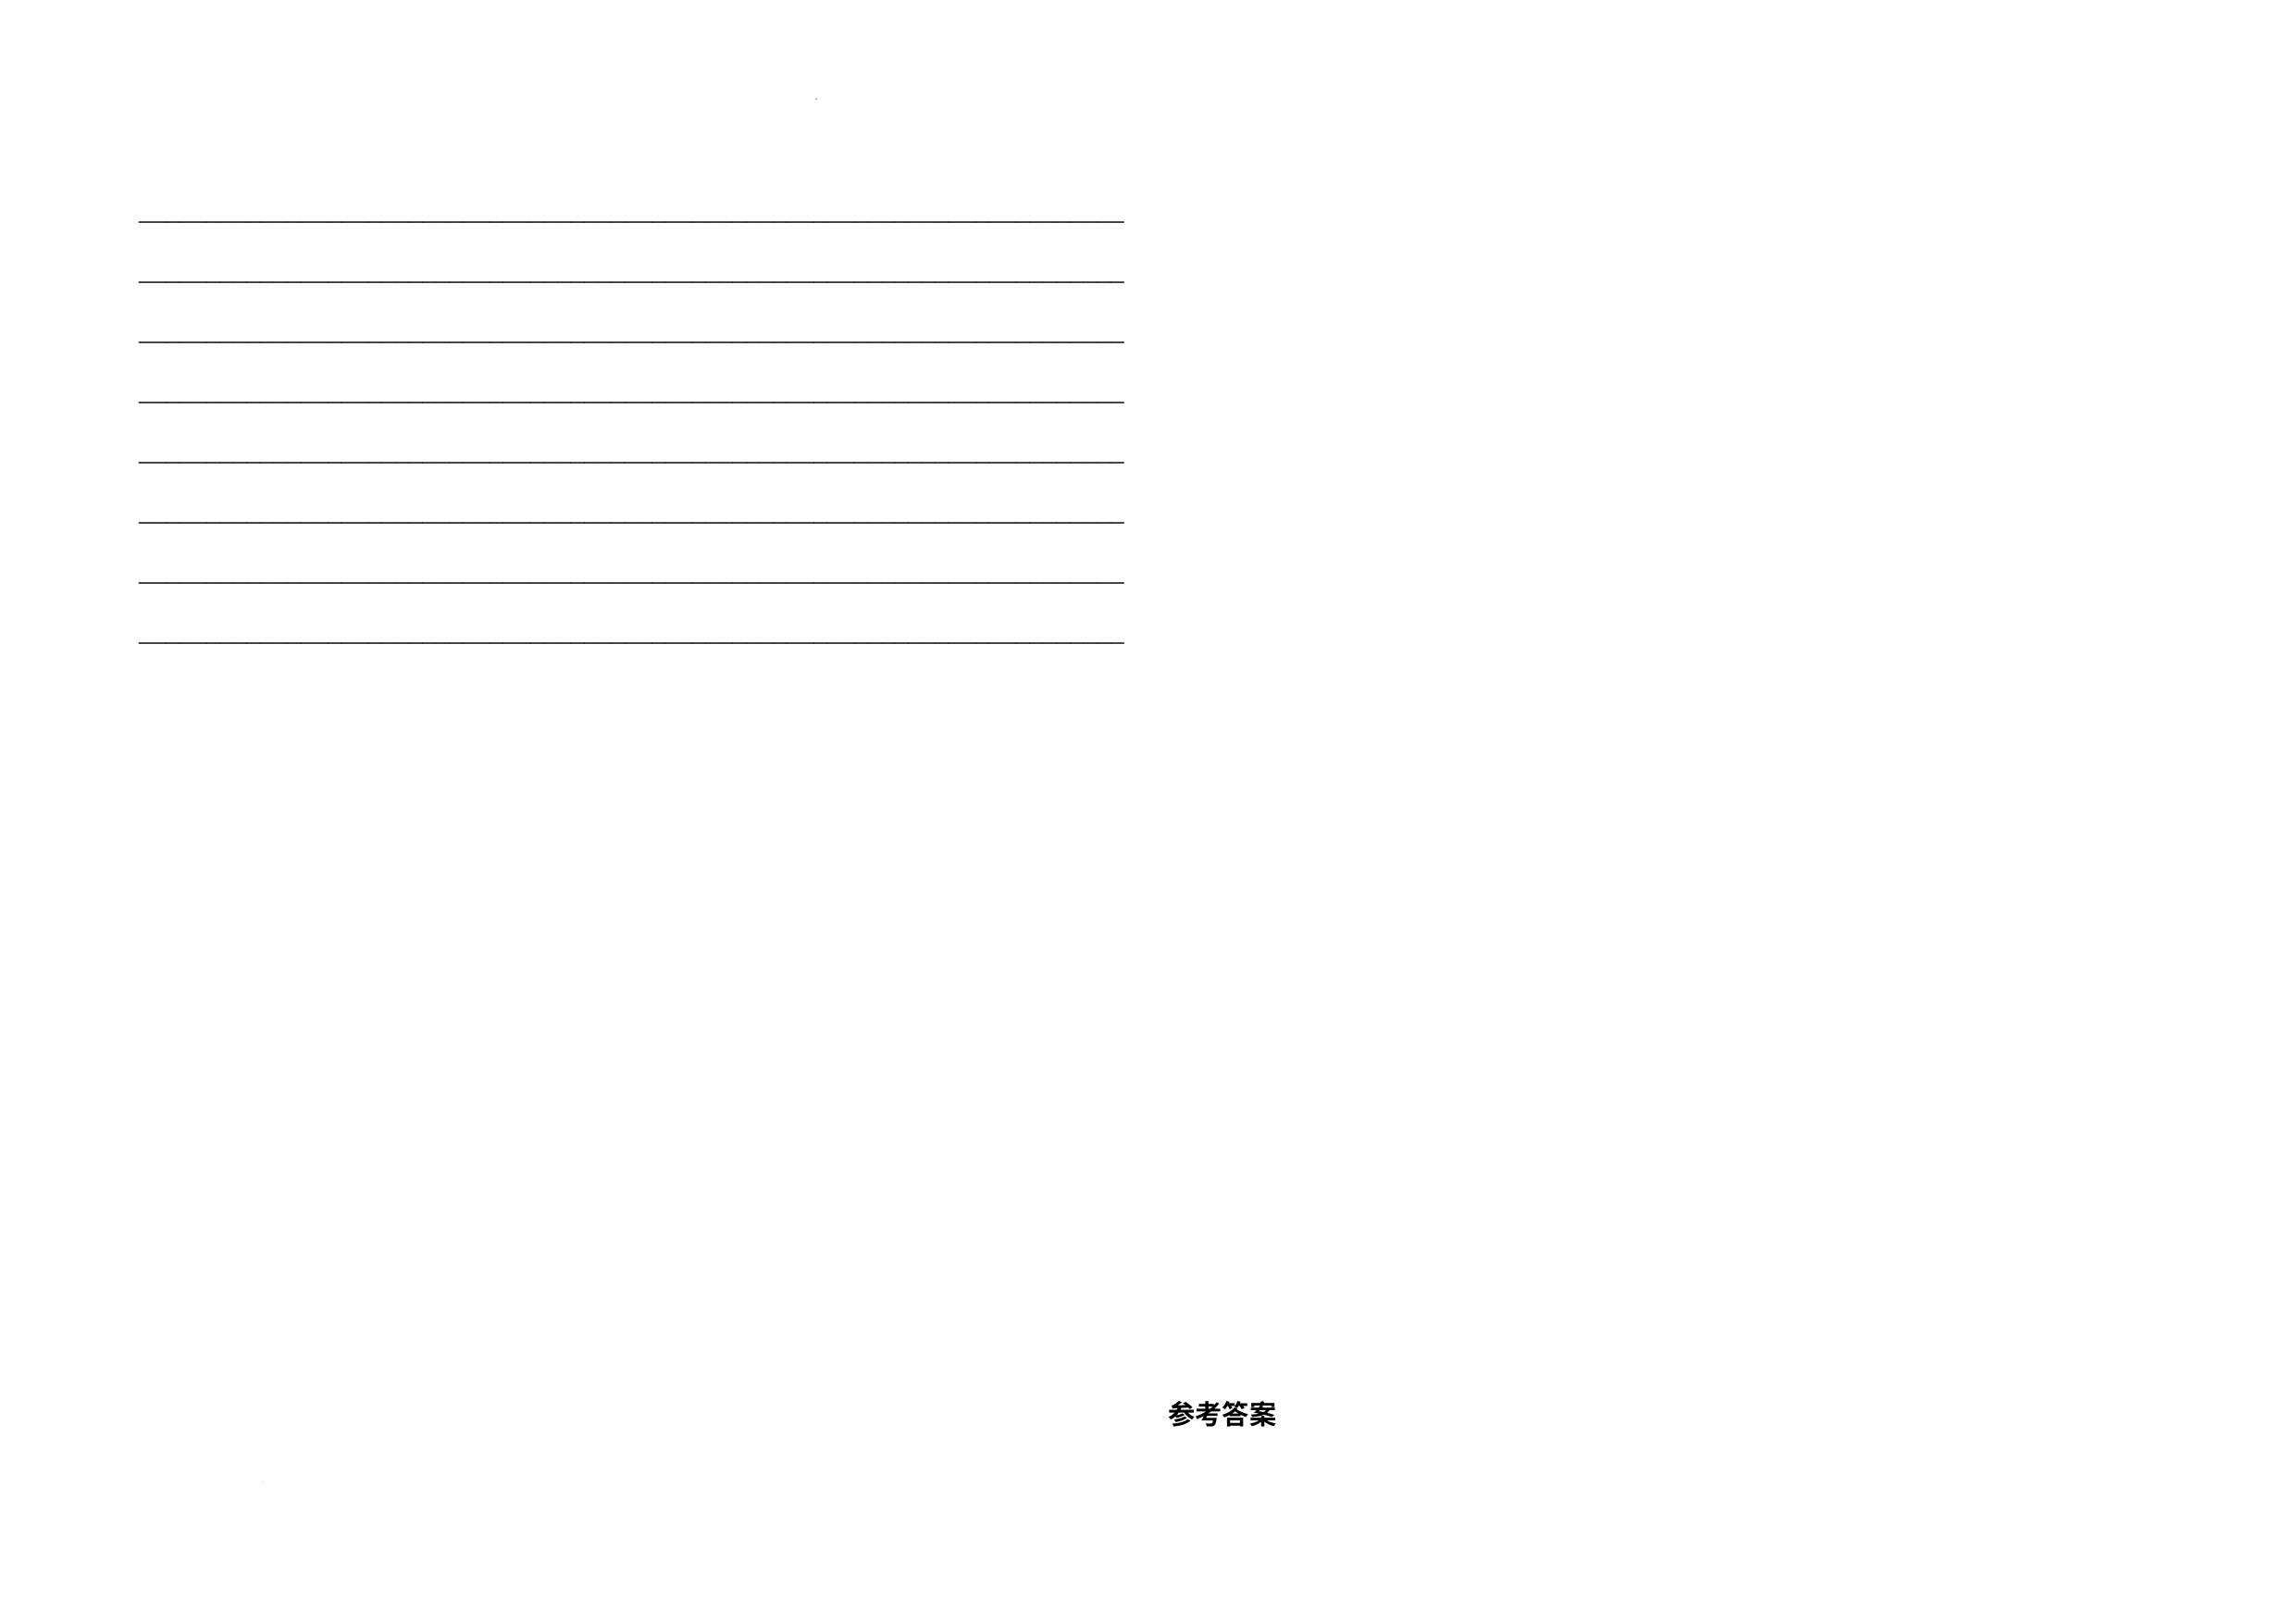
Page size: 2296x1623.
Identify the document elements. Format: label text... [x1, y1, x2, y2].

text 参考答案 [1168, 1382, 2156, 1443]
text ________________________________________________________________________________________________________________________________________________________________________________________________________________________________________________________________________________________________________________________________________________________________________________________________________________________________________________________________________________________________________________________________________________________________________________________________________ [139, 180, 1127, 661]
